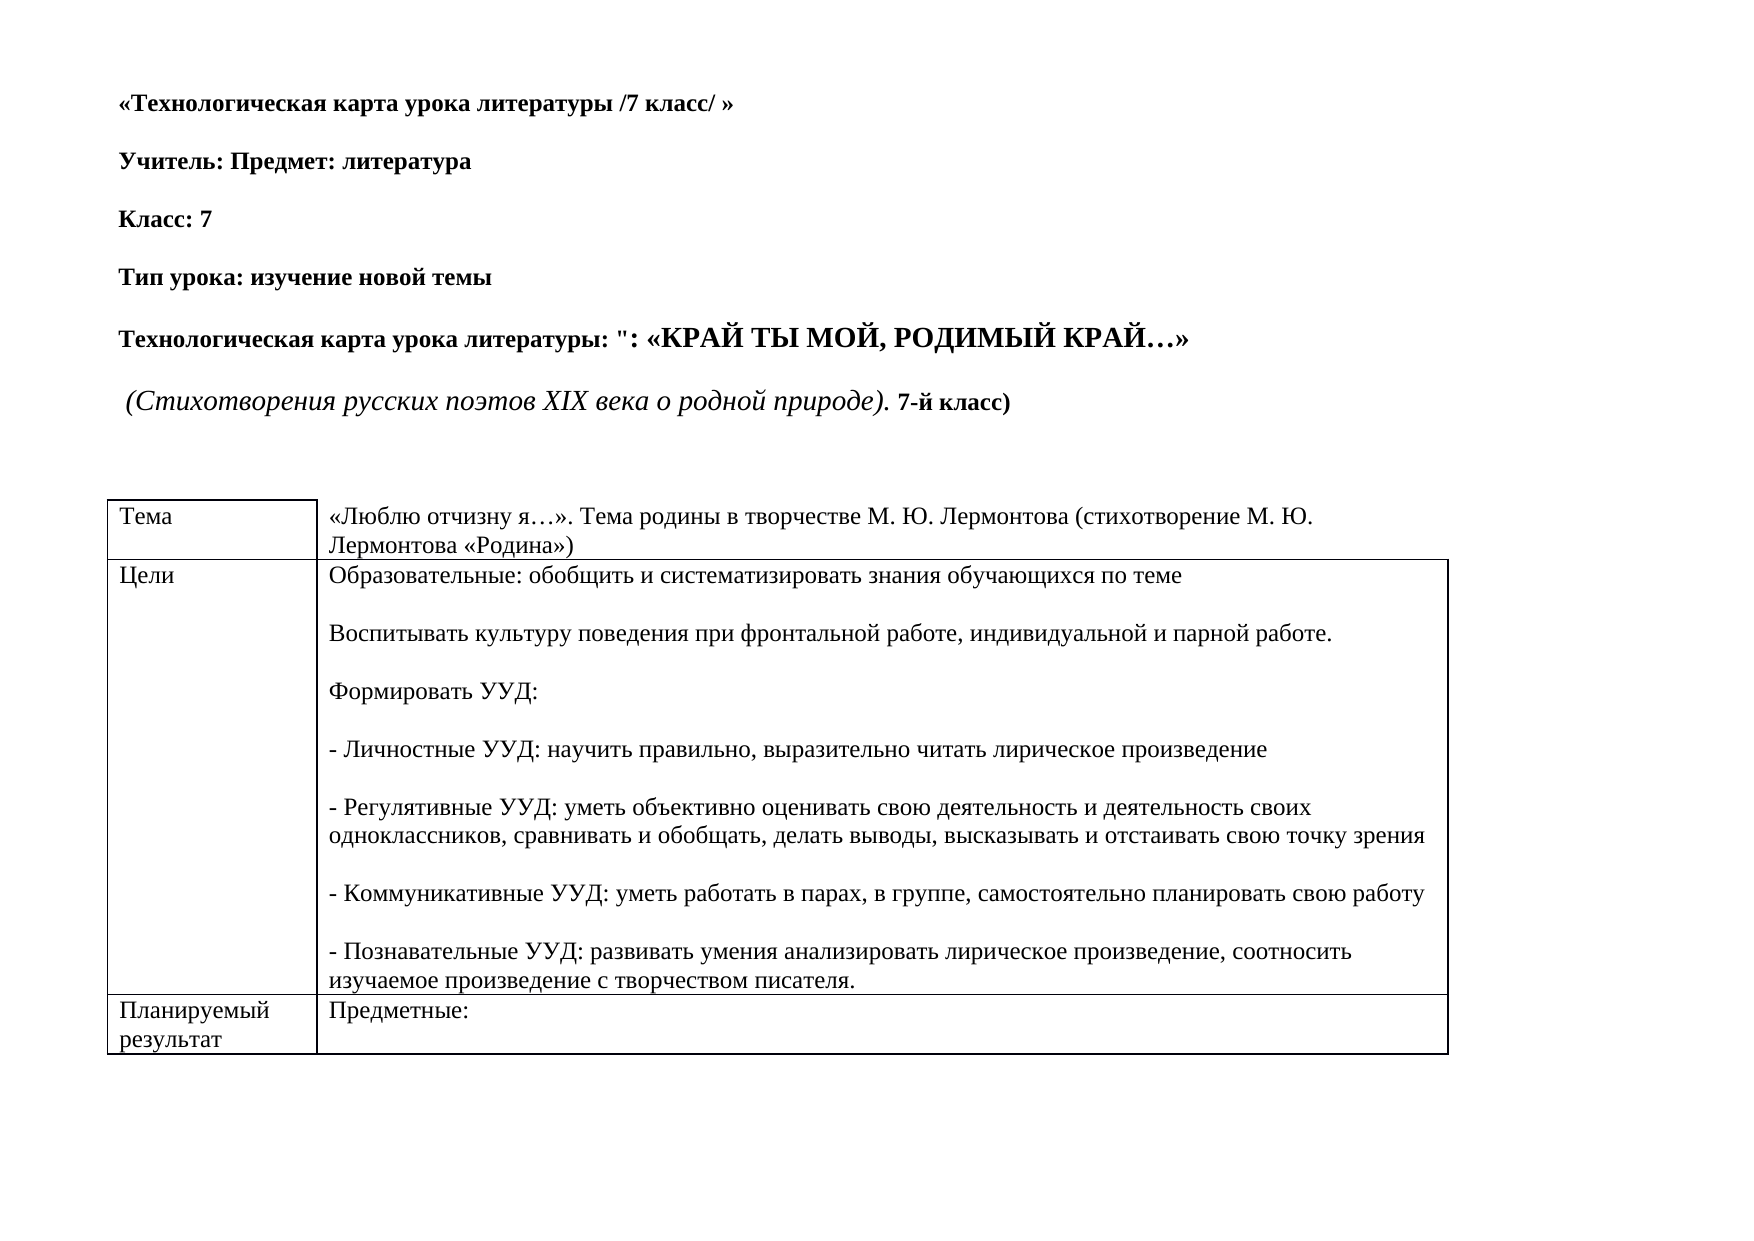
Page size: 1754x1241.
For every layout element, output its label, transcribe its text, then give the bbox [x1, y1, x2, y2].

table_cell Образовательные: обобщить и систематизировать знания обучающихся по теме Воспитывать культуру поведения при фронтальной работе, индивидуальной и парной работе. Формировать УУД: - Личностные УУД: научить правильно, выразительно читать лирическое произведение - Регулятивные УУД: уметь объективно оценивать свою деятельность и деятельность своих одноклассников, сравнивать и обобщать, делать выводы, высказывать и отстаивать свою точку зрения - Коммуникативные УУД: уметь работать в парах, в группе, самостоятельно планировать свою работу - Познавательные УУД: развивать умения анализировать лирическое произведение, соотносить изучаемое произведение с творчеством писателя. [318, 560, 1447, 994]
text «Технологическая карта урока литературы /7 класс/ » [118, 88, 1683, 117]
text Технологическая карта урока литературы: ": «КРАЙ ТЫ МОЙ, РОДИМЫЙ КРАЙ…» [118, 320, 1683, 354]
table_cell Цели [108, 560, 316, 994]
table_header Тема [108, 501, 316, 558]
text Тип урока: изучение новой темы [118, 262, 1683, 291]
text Класс: 7 [118, 204, 1683, 233]
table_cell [108, 995, 316, 1053]
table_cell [318, 995, 1447, 1053]
text (Стихотворения русских поэтов XIX века о родной природе). 7-й класс) [118, 383, 1683, 416]
table_header «Люблю отчизну я…». Тема родины в творчестве М. Ю. Лермонтова (стихотворение М. Ю. Лермонтова «Родина») [318, 499, 1448, 558]
text Учитель: Предмет: литература [118, 146, 1683, 175]
